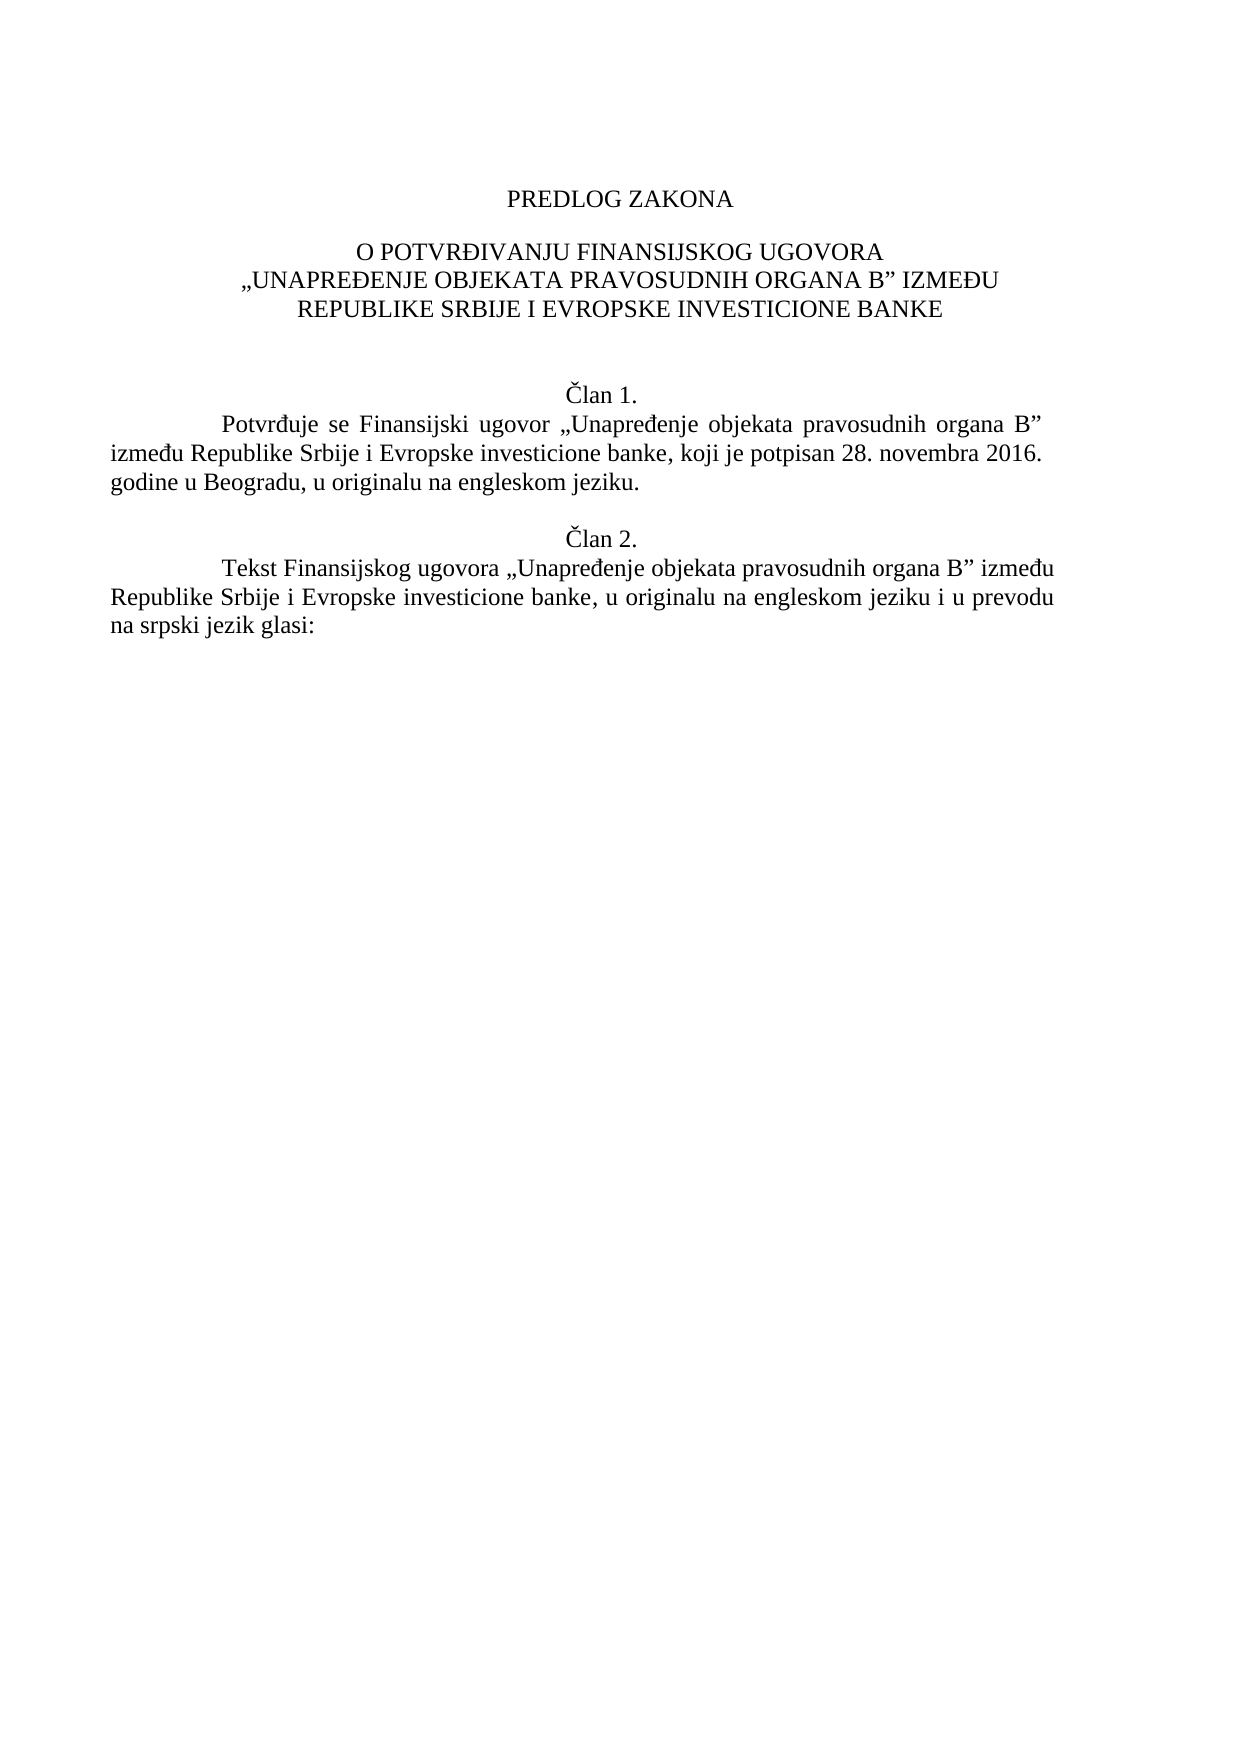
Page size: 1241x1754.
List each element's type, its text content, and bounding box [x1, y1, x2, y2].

text PREDLOG ZAKONA [148, 184, 1093, 213]
text Potvrđuje se Finansijski ugovor „Unapređenje objekata pravosudnih organa B” između Republike Srbije i Evropske investicione banke, koji je potpisan 28. novembra 2016. godine u Beogradu, u originalu na engleskom jeziku. [110, 409, 1042, 496]
text Član 1. [110, 381, 1093, 409]
text O POTVRĐIVANJU FINANSIJSKOG UGOVORA [148, 237, 1093, 266]
text REPUBLIKE SRBIJE I EVROPSKE INVESTICIONE BANKE [148, 294, 1093, 323]
text „UNAPREĐENJE OBJEKATA PRAVOSUDNIH ORGANA B” IZMEĐU [148, 266, 1093, 294]
text Tekst Finansijskog ugovora „Unapređenje objekata pravosudnih organa B” između Republike Srbije i Evropske investicione banke, u originalu na engleskom jeziku i u prevodu na srpski jezik glasi: [110, 553, 1055, 639]
text Član 2. [110, 524, 1093, 553]
